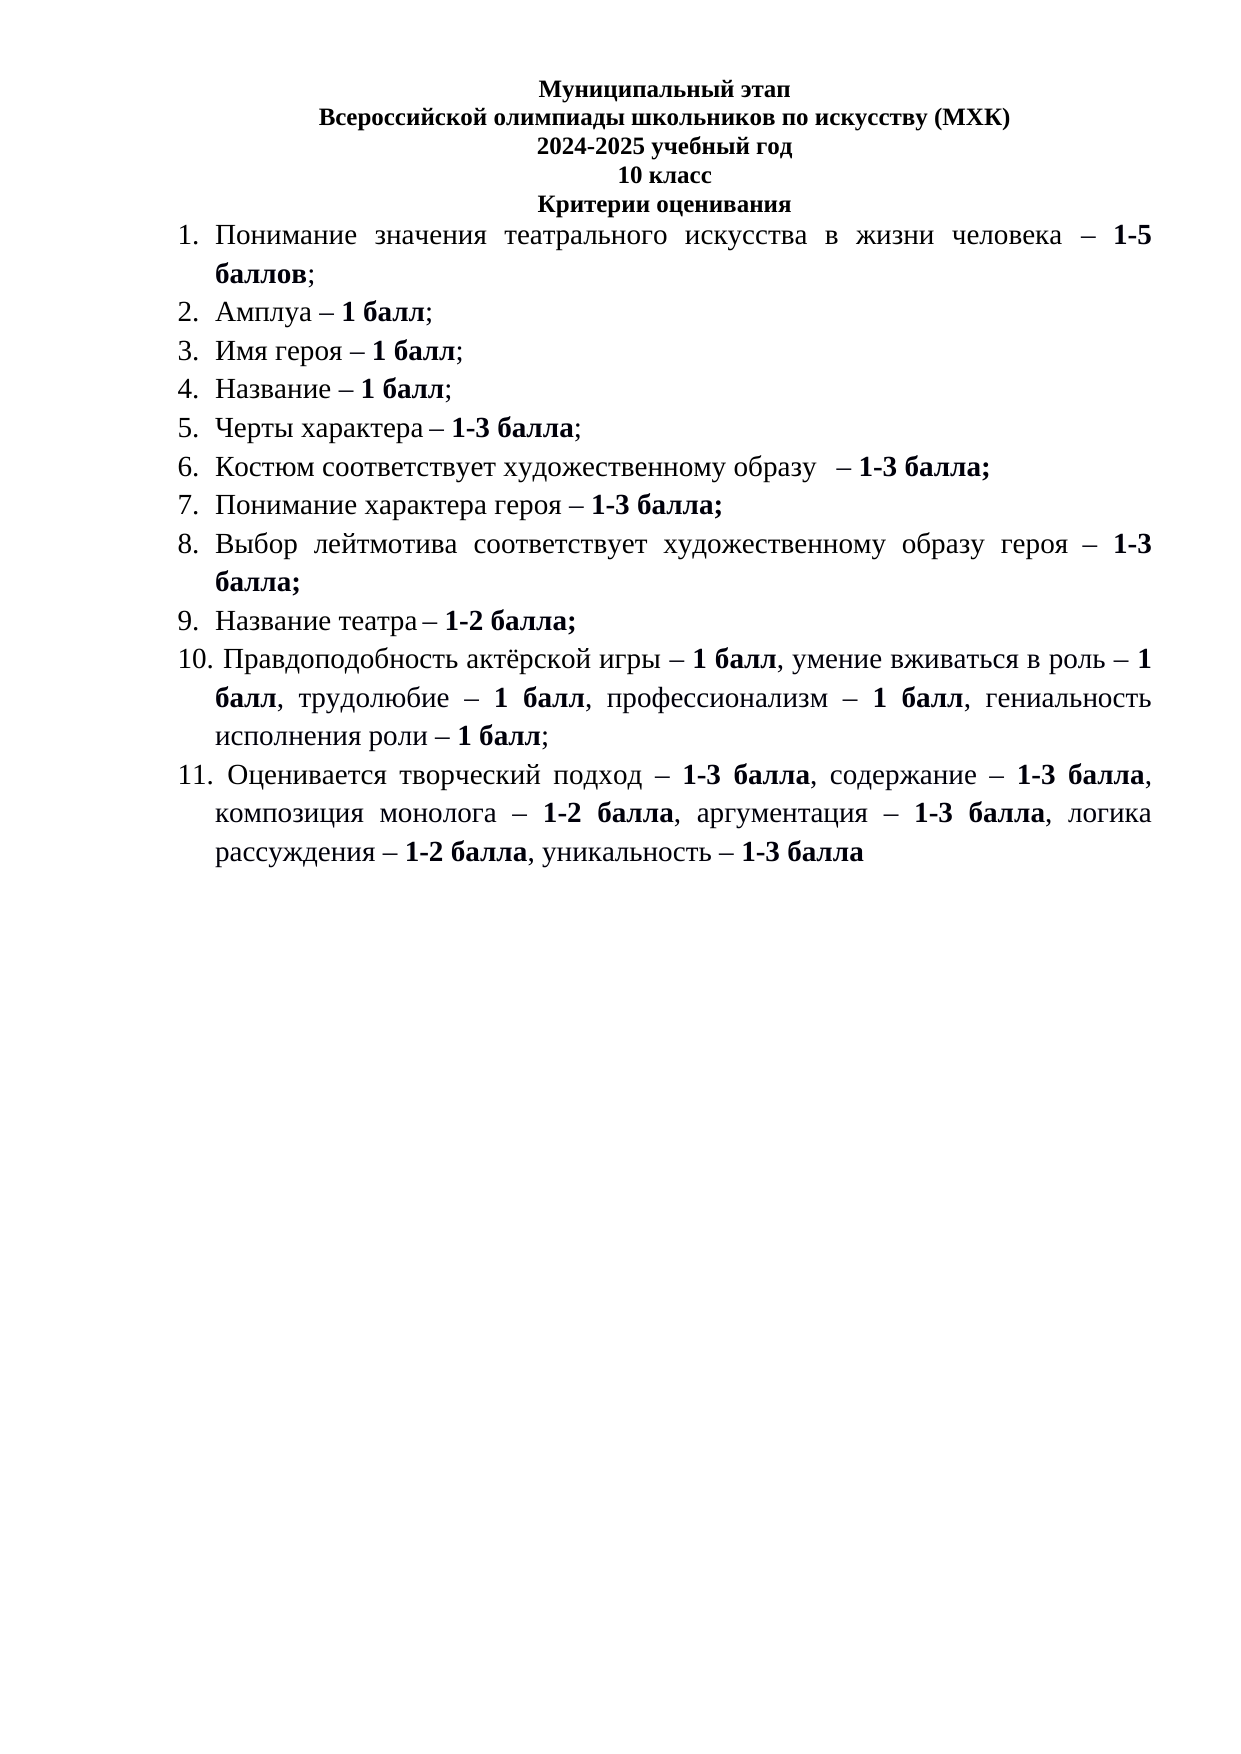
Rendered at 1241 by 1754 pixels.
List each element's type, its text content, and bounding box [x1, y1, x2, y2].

list Название – 1 балл; [177, 372, 1152, 405]
list Костюм соответствует художественному образу – 1-3 балла; [177, 449, 1152, 482]
list Выбор лейтмотива соответствует художественному образу героя – 1-3 балла; [177, 526, 1152, 598]
list Имя героя – 1 балл; [177, 333, 1152, 367]
list Название театра – 1-2 балла; [177, 603, 1152, 636]
list Правдоподобность актёрской игры – 1 балл, умение вживаться в роль – 1 балл, трудолюбие – 1 балл, профессионализм – 1 балл, гениальность исполнения роли – 1 балл; [177, 641, 1152, 752]
list Понимание характера героя – 1-3 балла; [177, 487, 1152, 521]
list Оценивается творческий подход – 1-3 балла, содержание – 1-3 балла, композиция монолога – 1-2 балла, аргументация – 1-3 балла, логика рассуждения – 1-2 балла, уникальность – 1-3 балла [177, 757, 1152, 868]
list Понимание значения театрального искусства в жизни человека – 1-5 баллов; [177, 217, 1152, 289]
list Амплуа – 1 балл; [177, 294, 1152, 328]
list Черты характера – 1-3 балла; [177, 410, 1152, 444]
